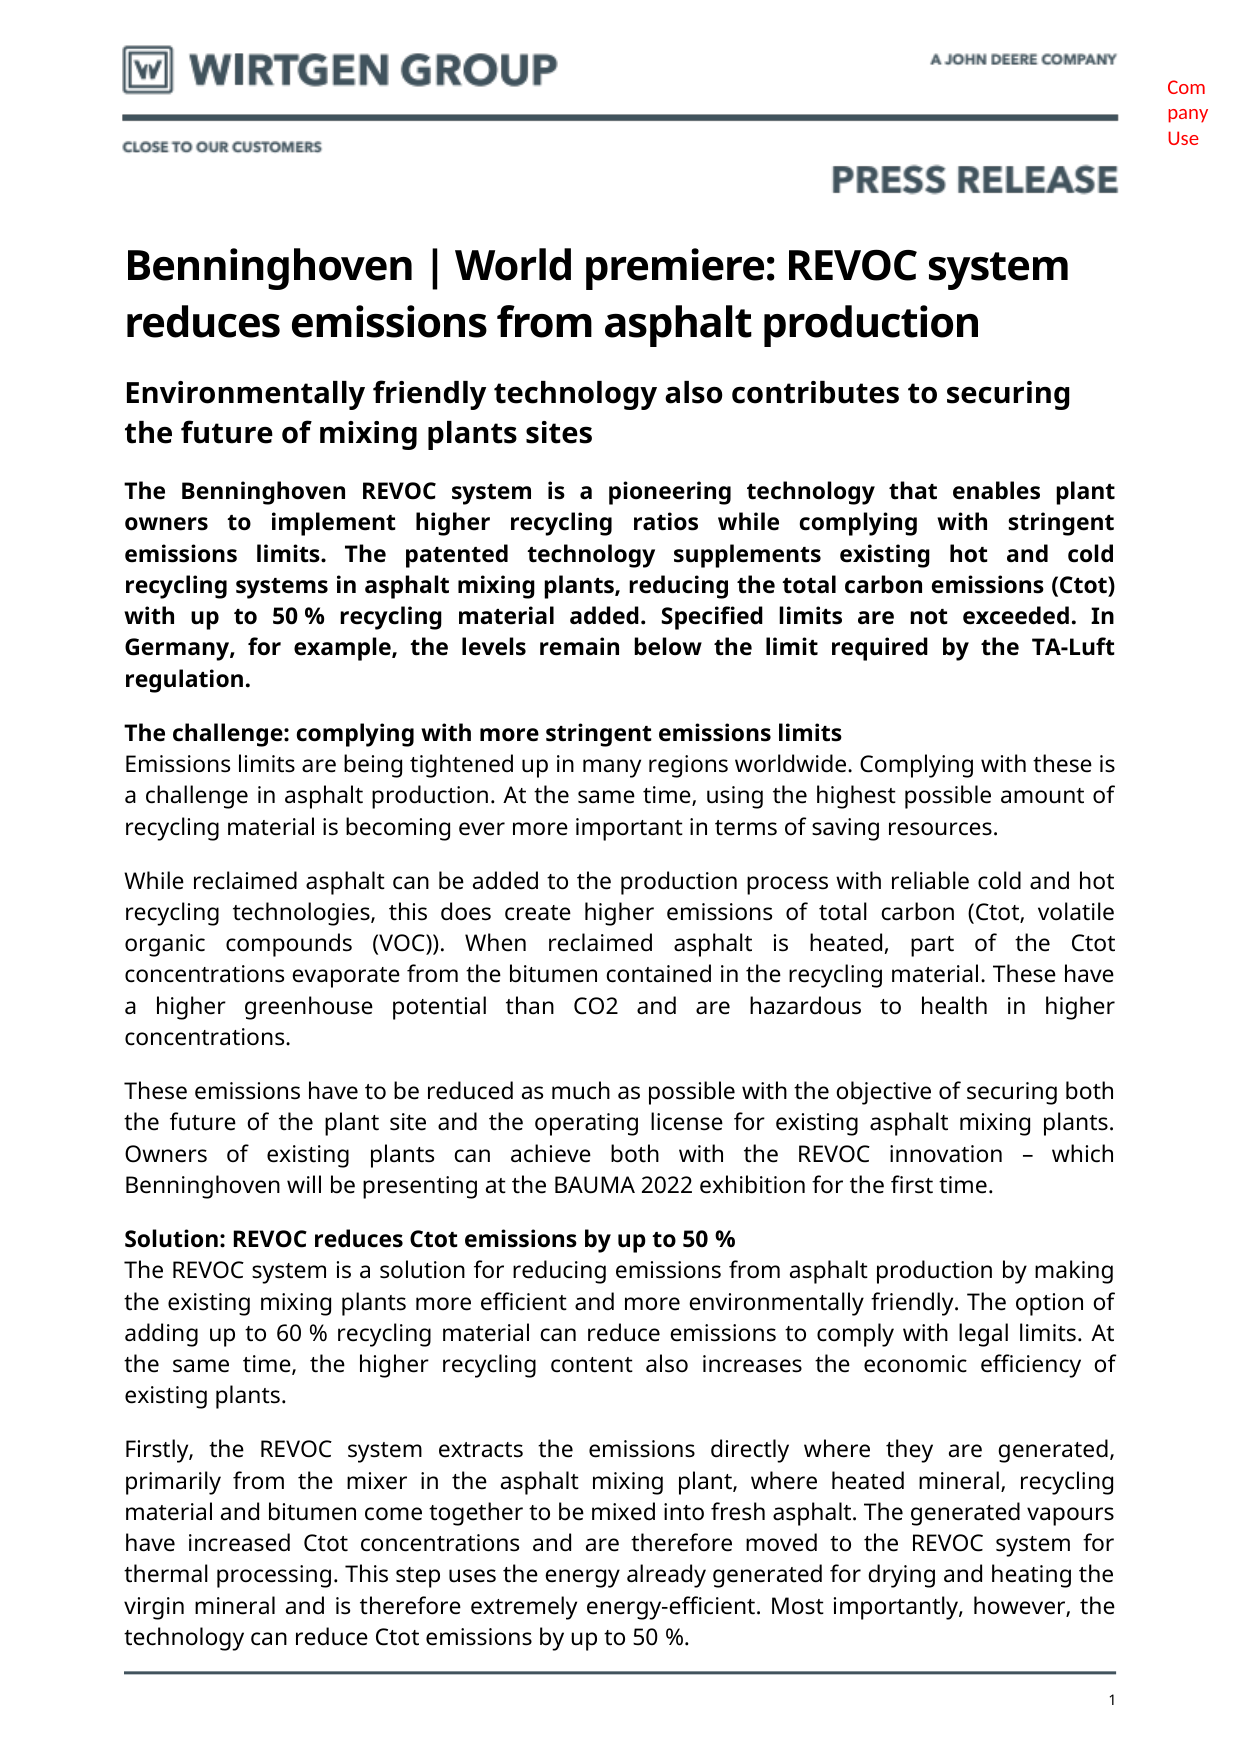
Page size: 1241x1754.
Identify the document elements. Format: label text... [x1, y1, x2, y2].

text Firstly, the REVOC system extracts the emissions directly where they are generated, primarily from the mixer in the asphalt mixing plant, where heated mineral, recycling material and bitumen come together to be mixed into fresh asphalt. The generated vapours have increased Ctot concentrations and are therefore moved to the REVOC system for thermal processing. This step uses the energy already generated for drying and heating the virgin mineral and is therefore extremely energy-efficient. Most importantly, however, the technology can reduce Ctot emissions by up to 50 %. [124, 1433, 1116, 1652]
text Environmentally friendly technology also contributes to securing the future of mixing plants sites [124, 373, 1116, 452]
text While reclaimed asphalt can be added to the production process with reliable cold and hot recycling technologies, this does create higher emissions of total carbon (Ctot, volatile organic compounds (VOC)). When reclaimed asphalt is heated, part of the Ctot concentrations evaporate from the bitumen contained in the recycling material. These have a higher greenhouse potential than CO2 and are hazardous to health in higher concentrations. [124, 864, 1116, 1052]
text Emissions limits are being tightened up in many regions worldwide. Complying with these is a challenge in asphalt production. At the same time, using the highest possible amount of recycling material is becoming ever more important in terms of saving resources. [124, 748, 1116, 842]
text Solution: REVOC reduces Ctot emissions by up to 50 % [124, 1223, 1116, 1254]
text The Benninghoven REVOC system is a pioneering technology that enables plant owners to implement higher recycling ratios while complying with stringent emissions limits. The patented technology supplements existing hot and cold recycling systems in asphalt mixing plants, reducing the total carbon emissions (Ctot) with up to 50 % recycling material added. Specified limits are not exceeded. In Germany, for example, the levels remain below the limit required by the TA-Luft regulation. [124, 475, 1116, 694]
text Benninghoven | World premiere: REVOC system reduces emissions from asphalt production [124, 236, 1116, 350]
text These emissions have to be reduced as much as possible with the objective of securing both the future of the plant site and the operating license for existing asphalt mixing plants. Owners of existing plants can achieve both with the REVOC innovation – which Benninghoven will be presenting at the BAUMA 2022 exhibition for the first time. [124, 1075, 1116, 1200]
text The REVOC system is a solution for reducing emissions from asphalt production by making the existing mixing plants more efficient and more environmentally friendly. The option of adding up to 60 % recycling material can reduce emissions to comply with legal limits. At the same time, the higher recycling content also increases the economic efficiency of existing plants. [124, 1254, 1116, 1410]
text The challenge: complying with more stringent emissions limits [124, 717, 1116, 748]
